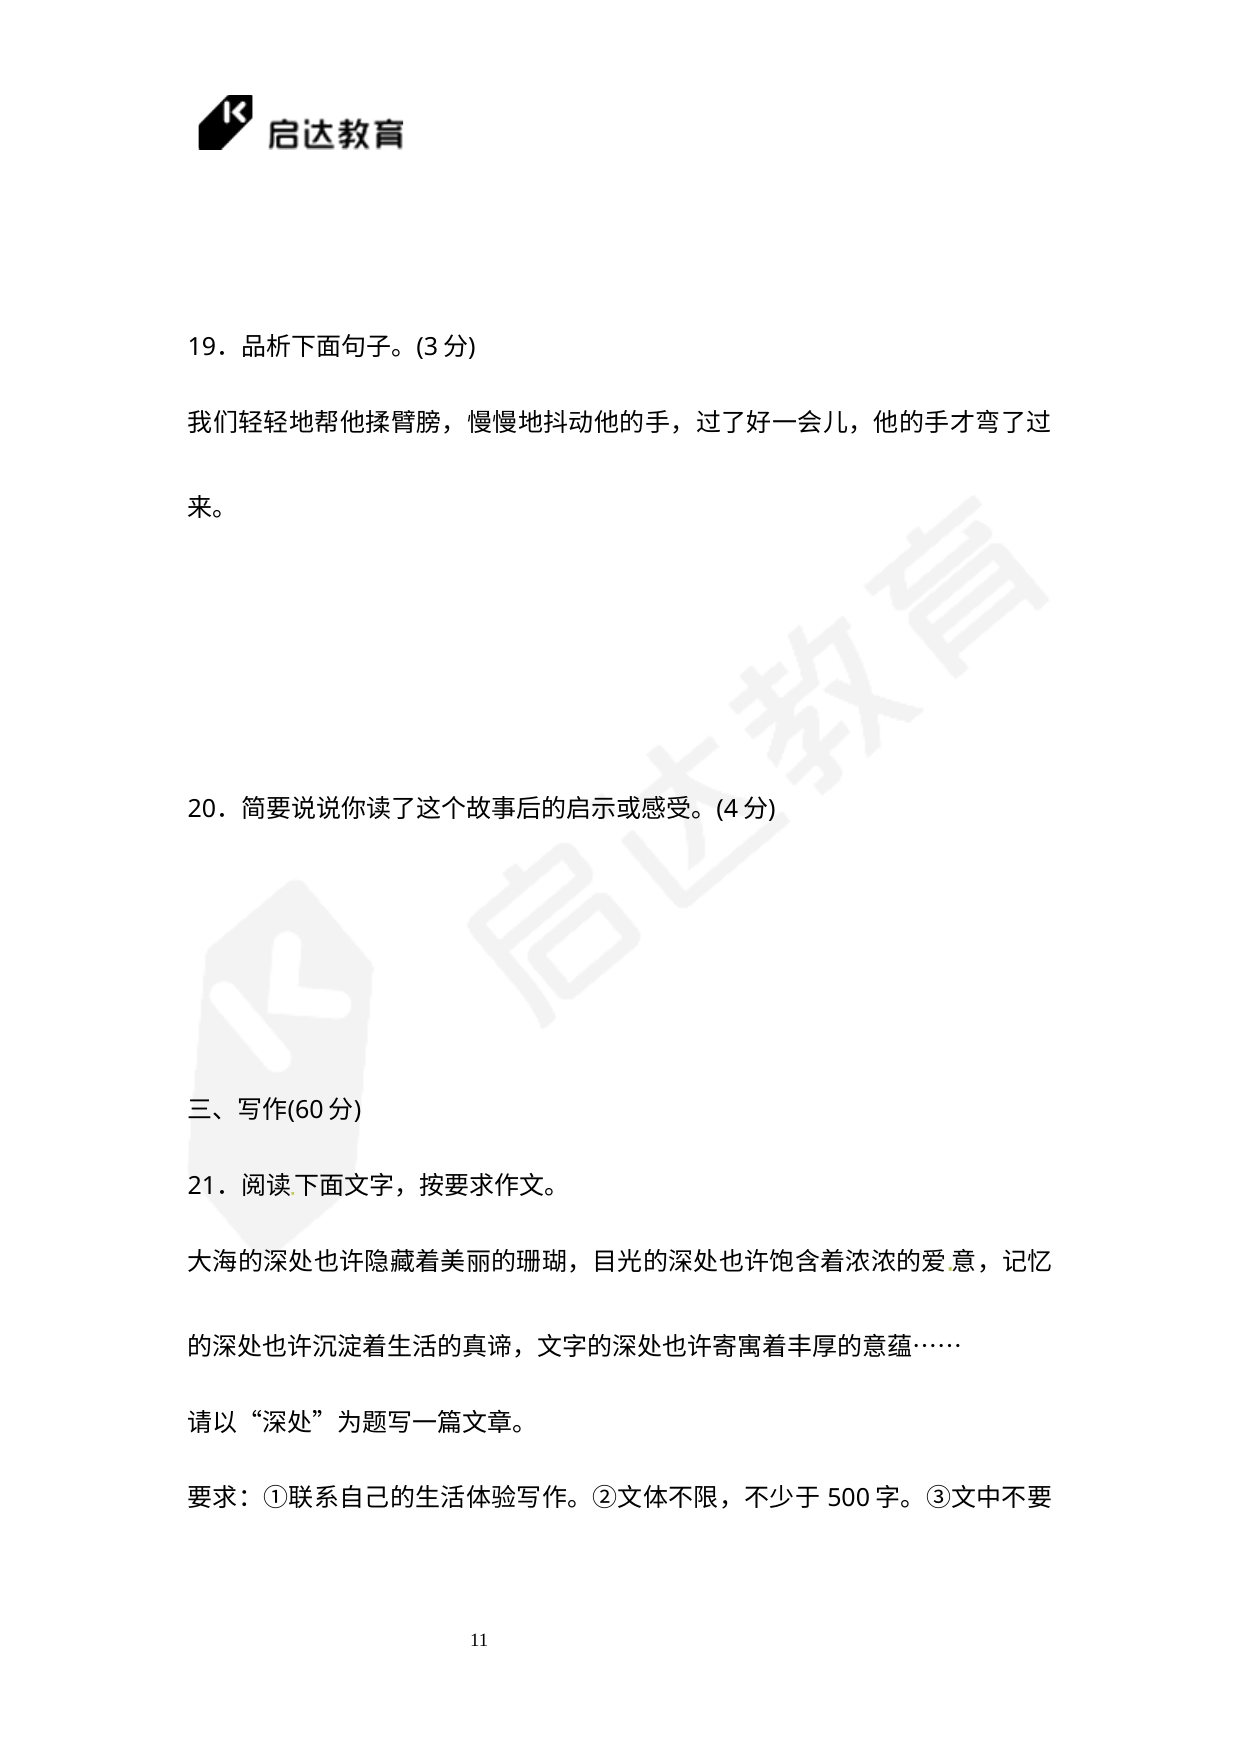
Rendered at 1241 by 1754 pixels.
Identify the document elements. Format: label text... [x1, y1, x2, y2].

text 我们轻轻地帮他揉臂膀，慢慢地抖动他的手，过了好一会儿，他的手才弯了过来。 [187, 388, 1053, 538]
text 19．品析下面句子。(3分) [187, 312, 1053, 377]
text 大海的深处也许隐藏着美丽的珊瑚，目光的深处也许饱含着浓浓的爱意，记忆的深处也许沉淀着生活的真谛，文字的深处也许寄寓着丰厚的意蕴…… [187, 1227, 1053, 1377]
text 要求：①联系自己的生活体验写作。②文体不限，不少于500字。③文中不要出现含有考生信息的人名、校名、地名等。 [187, 1463, 1053, 1528]
text 请以“深处”为题写一篇文章。 [187, 1388, 1053, 1453]
text 21．阅读下面文字，按要求作文。 [187, 1151, 1053, 1216]
text 三、写作(60分) [187, 1076, 1053, 1141]
text 20．简要说说你读了这个故事后的启示或感受。(4分) [187, 774, 1053, 839]
picture [198, 95, 404, 150]
